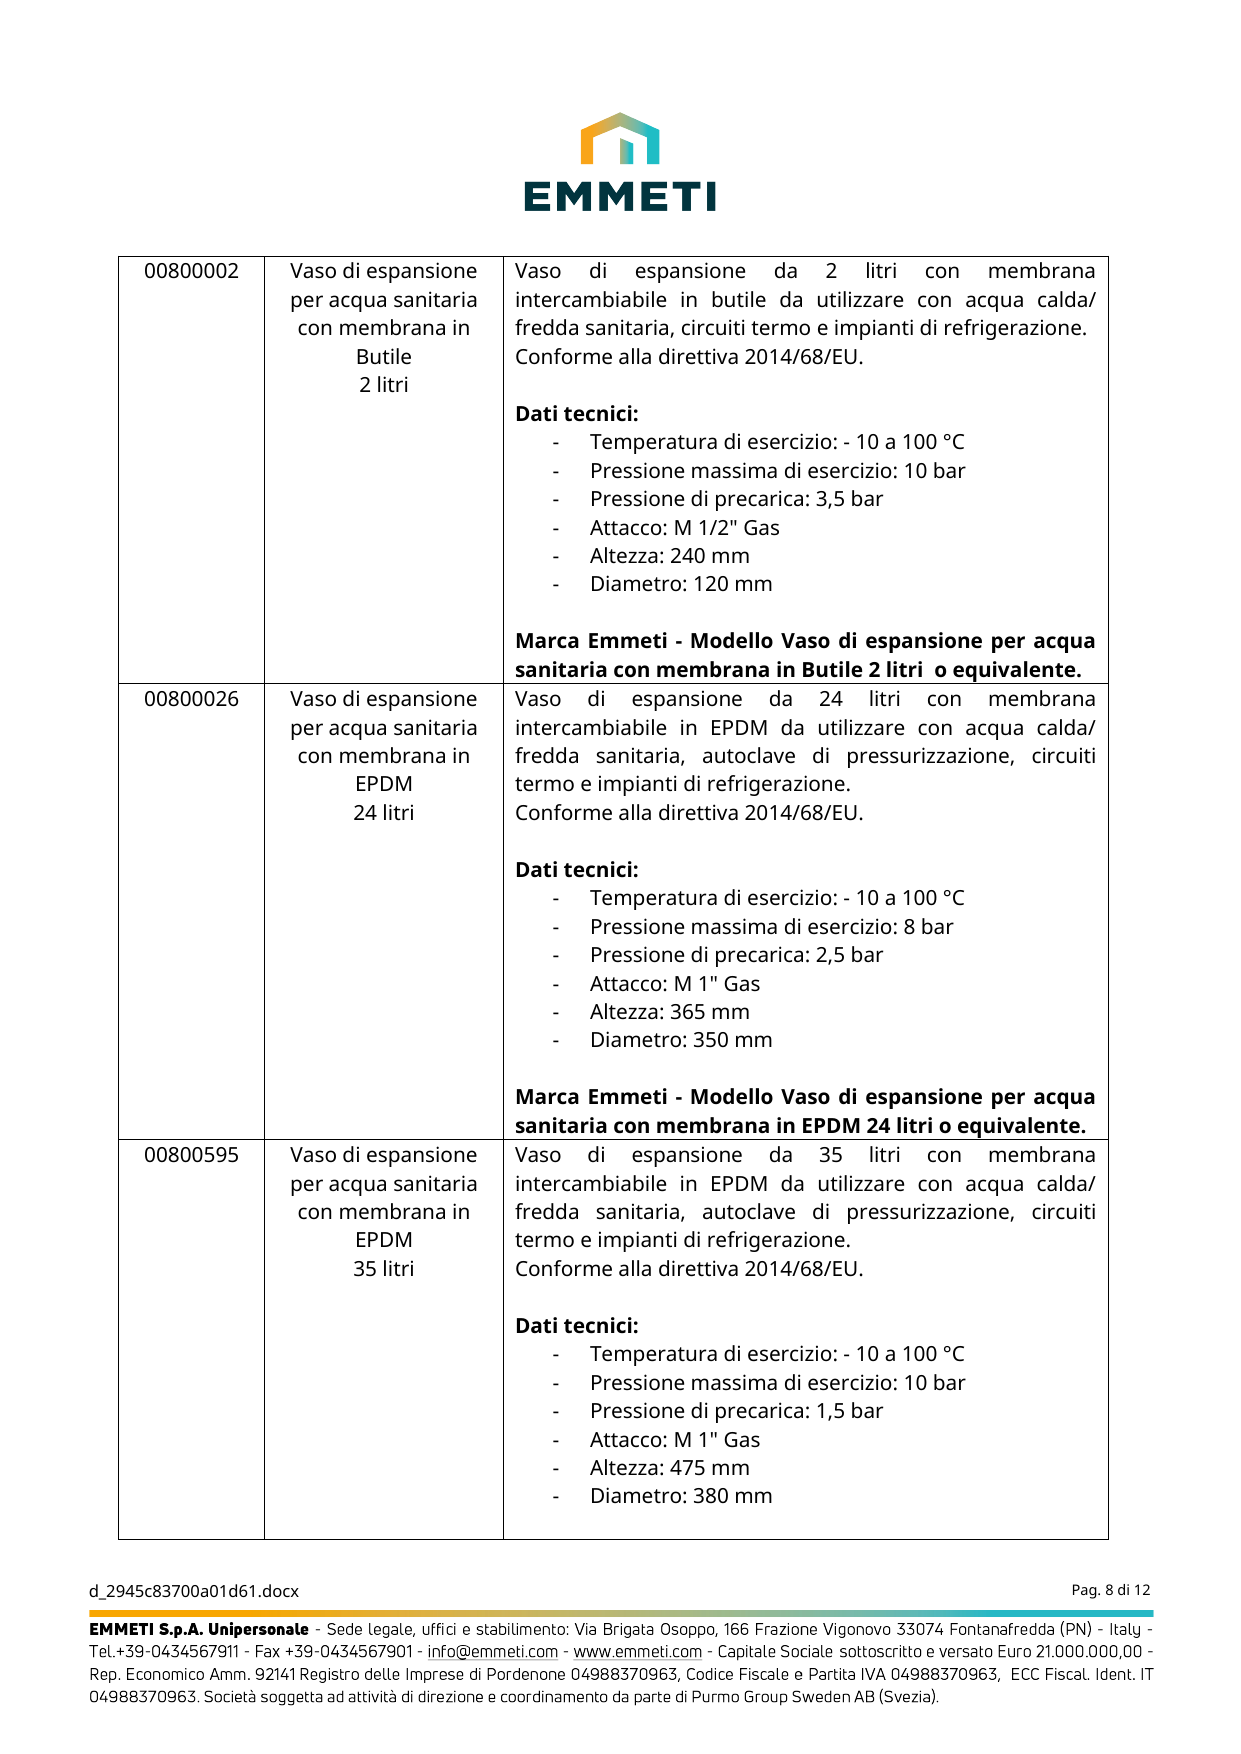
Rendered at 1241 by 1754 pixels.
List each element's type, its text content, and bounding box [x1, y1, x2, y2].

picture [524, 112, 716, 211]
table_cell Vaso di espansione per acqua sanitaria con membrana in EPDM 24 litri [265, 684, 503, 1139]
picture [88, 1602, 1158, 1707]
table_cell 00800026 [119, 684, 264, 1139]
table_cell 00800595 [119, 1140, 264, 1538]
table_cell Vaso di espansione per acqua sanitaria con membrana in EPDM 35 litri [265, 1140, 503, 1538]
table_cell Vaso di espansione da 2 litri con membrana intercambiabile in butile da utilizzare con acqua calda/ fredda sanitaria, circuiti termo e impianti di refrigerazione. Conforme alla direttiva 2014/68/EU. Dati tecnici: Temperatura di esercizio: - 10 a 100 °C Pressione massima di esercizio: 10 bar Pressione di precarica: 3,5 bar Attacco: M 1/2" Gas Altezza: 240 mm Diametro: 120 mm Marca Emmeti - Modello Vaso di espansione per acqua sanitaria con membrana in Butile 2 litri o equivalente. [504, 257, 1108, 683]
table_cell 00800002 [119, 257, 264, 683]
table_cell Vaso di espansione da 24 litri con membrana intercambiabile in EPDM da utilizzare con acqua calda/ fredda sanitaria, autoclave di pressurizzazione, circuiti termo e impianti di refrigerazione. Conforme alla direttiva 2014/68/EU. Dati tecnici: Temperatura di esercizio: - 10 a 100 °C Pressione massima di esercizio: 8 bar Pressione di precarica: 2,5 bar Attacco: M 1" Gas Altezza: 365 mm Diametro: 350 mm Marca Emmeti - Modello Vaso di espansione per acqua sanitaria con membrana in EPDM 24 litri o equivalente. [504, 684, 1108, 1139]
table_cell Vaso di espansione per acqua sanitaria con membrana in Butile 2 litri [265, 257, 503, 683]
